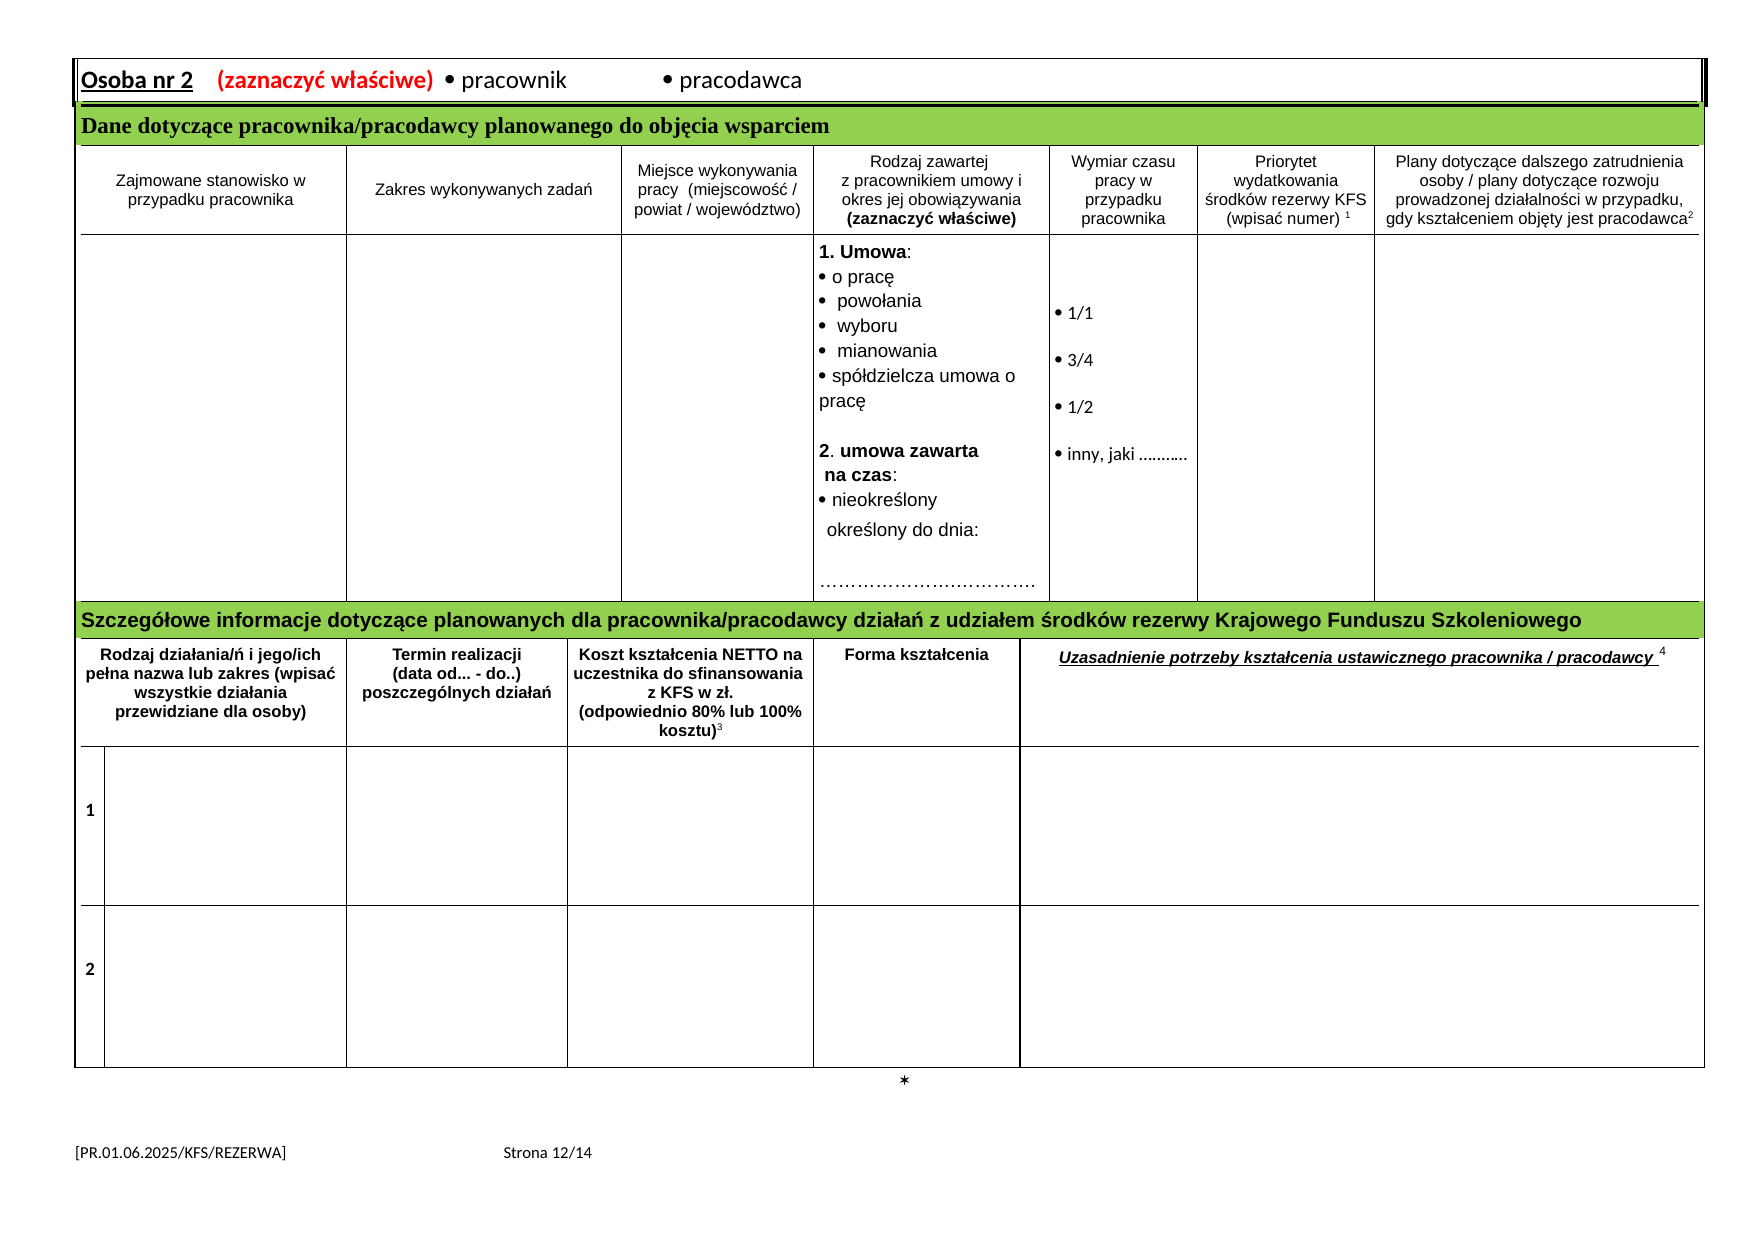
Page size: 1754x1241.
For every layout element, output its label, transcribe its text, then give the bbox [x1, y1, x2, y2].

table_cell [814, 906, 1019, 1067]
table_cell Koszt kształcenia NETTO na uczestnika do sfinansowania z KFS w zł. (odpowiednio 80% lub 100% kosztu)3 [568, 639, 813, 746]
table_cell [1198, 235, 1374, 601]
table_cell Zajmowane stanowisko w przypadku pracownika [76, 145, 346, 234]
table_cell Plany dotyczące dalszego zatrudnienia osoby / plany dotyczące rozwoju prowadzonej działalności w przypadku, gdy kształceniem objęty jest pracodawca2 [1375, 145, 1704, 234]
table_cell [76, 234, 346, 601]
table_cell [568, 747, 813, 904]
table_cell [347, 747, 567, 904]
table_cell Wymiar czasu pracy w przypadku pracownika [1050, 146, 1197, 234]
table_cell [814, 747, 1019, 904]
table_cell Rodzaj zawartej z pracownikiem umowy i okres jej obowiązywania (zaznaczyć właściwe) [814, 146, 1049, 234]
table_cell Termin realizacji (data od... - do..) poszczególnych działań [347, 639, 567, 746]
table_cell Rodzaj działania/ń i jego/ich pełna nazwa lub zakres (wpisać wszystkie działania przewidziane dla osoby) [76, 638, 346, 746]
table_cell Osoba nr 2 (zaznaczyć właściwe) pracownik pracodawca [78, 59, 1701, 101]
table_cell [622, 235, 813, 601]
table_cell [1021, 905, 1704, 1067]
table_cell Dane dotyczące pracownika/pracodawcy planowanego do objęcia wsparciem [76, 101, 1704, 145]
table_cell [347, 235, 621, 601]
table_cell Miejsce wykonywania pracy (miejscowość / powiat / województwo) [622, 146, 813, 234]
table_cell [347, 906, 567, 1067]
table_cell 1 [76, 746, 104, 904]
table_cell [1021, 746, 1704, 904]
table_cell Uzasadnienie potrzeby kształcenia ustawicznego pracownika / pracodawcy 4 [1021, 638, 1704, 746]
table_cell Forma kształcenia [814, 639, 1019, 746]
table_cell 2 [76, 905, 104, 1067]
table_cell [105, 747, 346, 904]
table_cell [1375, 234, 1704, 601]
table_cell [568, 906, 813, 1067]
table_cell [105, 906, 346, 1067]
table_cell 1/1 3/4 1/2 inny, jaki …..…… [1050, 235, 1197, 601]
table_cell Zakres wykonywanych zadań [347, 146, 621, 234]
table_cell 1. Umowa: o pracę powołania wyboru mianowania spółdzielcza umowa o pracę 2. umowa zawarta na czas: nieokreślony określony do dnia: ………………….…………. [814, 235, 1049, 601]
table_cell Szczegółowe informacje dotyczące planowanych dla pracownika/pracodawcy działań z udziałem środków rezerwy Krajowego Funduszu Szkoleniowego [76, 601, 1704, 638]
table_cell Priorytet wydatkowania środków rezerwy KFS (wpisać numer) 1 [1198, 146, 1374, 234]
